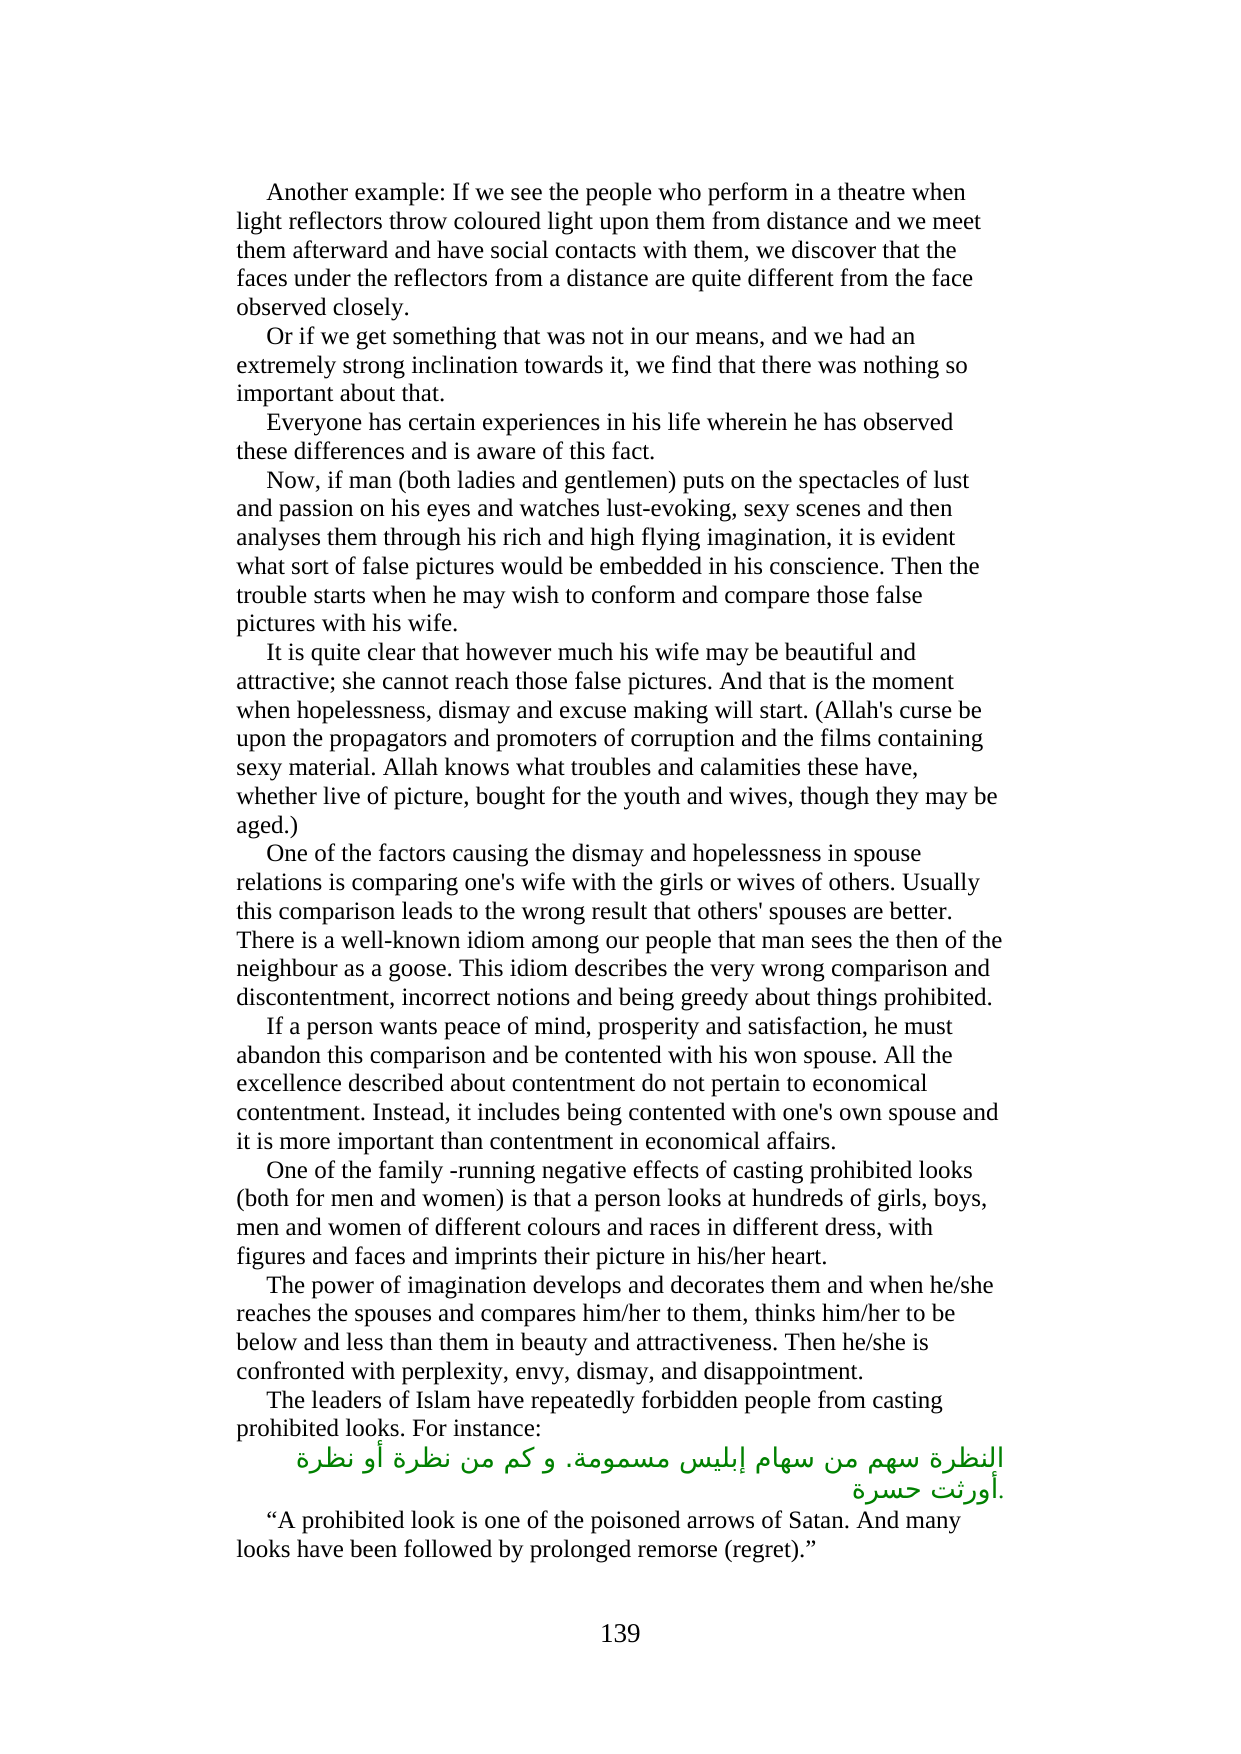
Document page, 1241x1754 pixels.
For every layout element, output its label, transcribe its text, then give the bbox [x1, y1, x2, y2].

text Everyone has certain experiences in his life wherein he has observed these differences and is aware of this fact. [236, 407, 1004, 465]
text It is quite clear that however much his wife may be beautiful and attractive; she cannot reach those false pictures. And that is the moment when hopelessness, dismay and excuse making will start. (Allah's curse be upon the propagators and promoters of corruption and the films containing sexy material. Allah knows what troubles and calamities these have, whether live of picture, bought for the youth and wives, though they may be aged.) [236, 637, 1004, 838]
text One of the family -running negative effects of casting prohibited looks (both for men and women) is that a person looks at hundreds of girls, boys, men and women of different colours and races in different dress, with figures and faces and imprints their picture in his/her heart. [236, 1155, 1004, 1270]
text The power of imagination develops and decorates them and when he/she reaches the spouses and compares him/her to them, thinks him/her to be below and less than them in beauty and attractiveness. Then he/she is confronted with perplexity, envy, dismay, and disappointment. [236, 1270, 1004, 1385]
text النظرة سهم من سهام إبليس مسمومة. و كم من نظرة أو نظرة أورثت حسرة. [236, 1442, 1004, 1505]
text If a person wants peace of mind, prosperity and satisfaction, he must abandon this comparison and be contented with his won spouse. All the excellence described about contentment do not pertain to economical contentment. Instead, it includes being contented with one's own spouse and it is more important than contentment in economical affairs. [236, 1011, 1004, 1155]
text The leaders of Islam have repeatedly forbidden people from casting prohibited looks. For instance: [236, 1385, 1004, 1442]
text Or if we get something that was not in our means, and we had an extremely strong inclination towards it, we find that there was nothing so important about that. [236, 321, 1004, 407]
text One of the factors causing the dismay and hopelessness in spouse relations is comparing one's wife with the girls or wives of others. Usually this comparison leads to the wrong result that others' spouses are better. There is a well-known idiom among our people that man sees the then of the neighbour as a goose. This idiom describes the very wrong comparison and discontentment, incorrect notions and being greedy about things prohibited. [236, 838, 1004, 1011]
text Another example: If we see the people who perform in a theatre when light reflectors throw coloured light upon them from distance and we meet them afterward and have social contacts with them, we discover that the faces under the reflectors from a distance are quite different from the face observed closely. [236, 177, 1004, 321]
text Now, if man (both ladies and gentlemen) puts on the spectacles of lust and passion on his eyes and watches lust-evoking, sexy scenes and then analyses them through his rich and high flying imagination, it is evident what sort of false pictures would be embedded in his conscience. Then the trouble starts when he may wish to conform and compare those false pictures with his wife. [236, 465, 1004, 637]
text “A prohibited look is one of the poisoned arrows of Satan. And many looks have been followed by prolonged remorse (regret).” [236, 1505, 1004, 1563]
